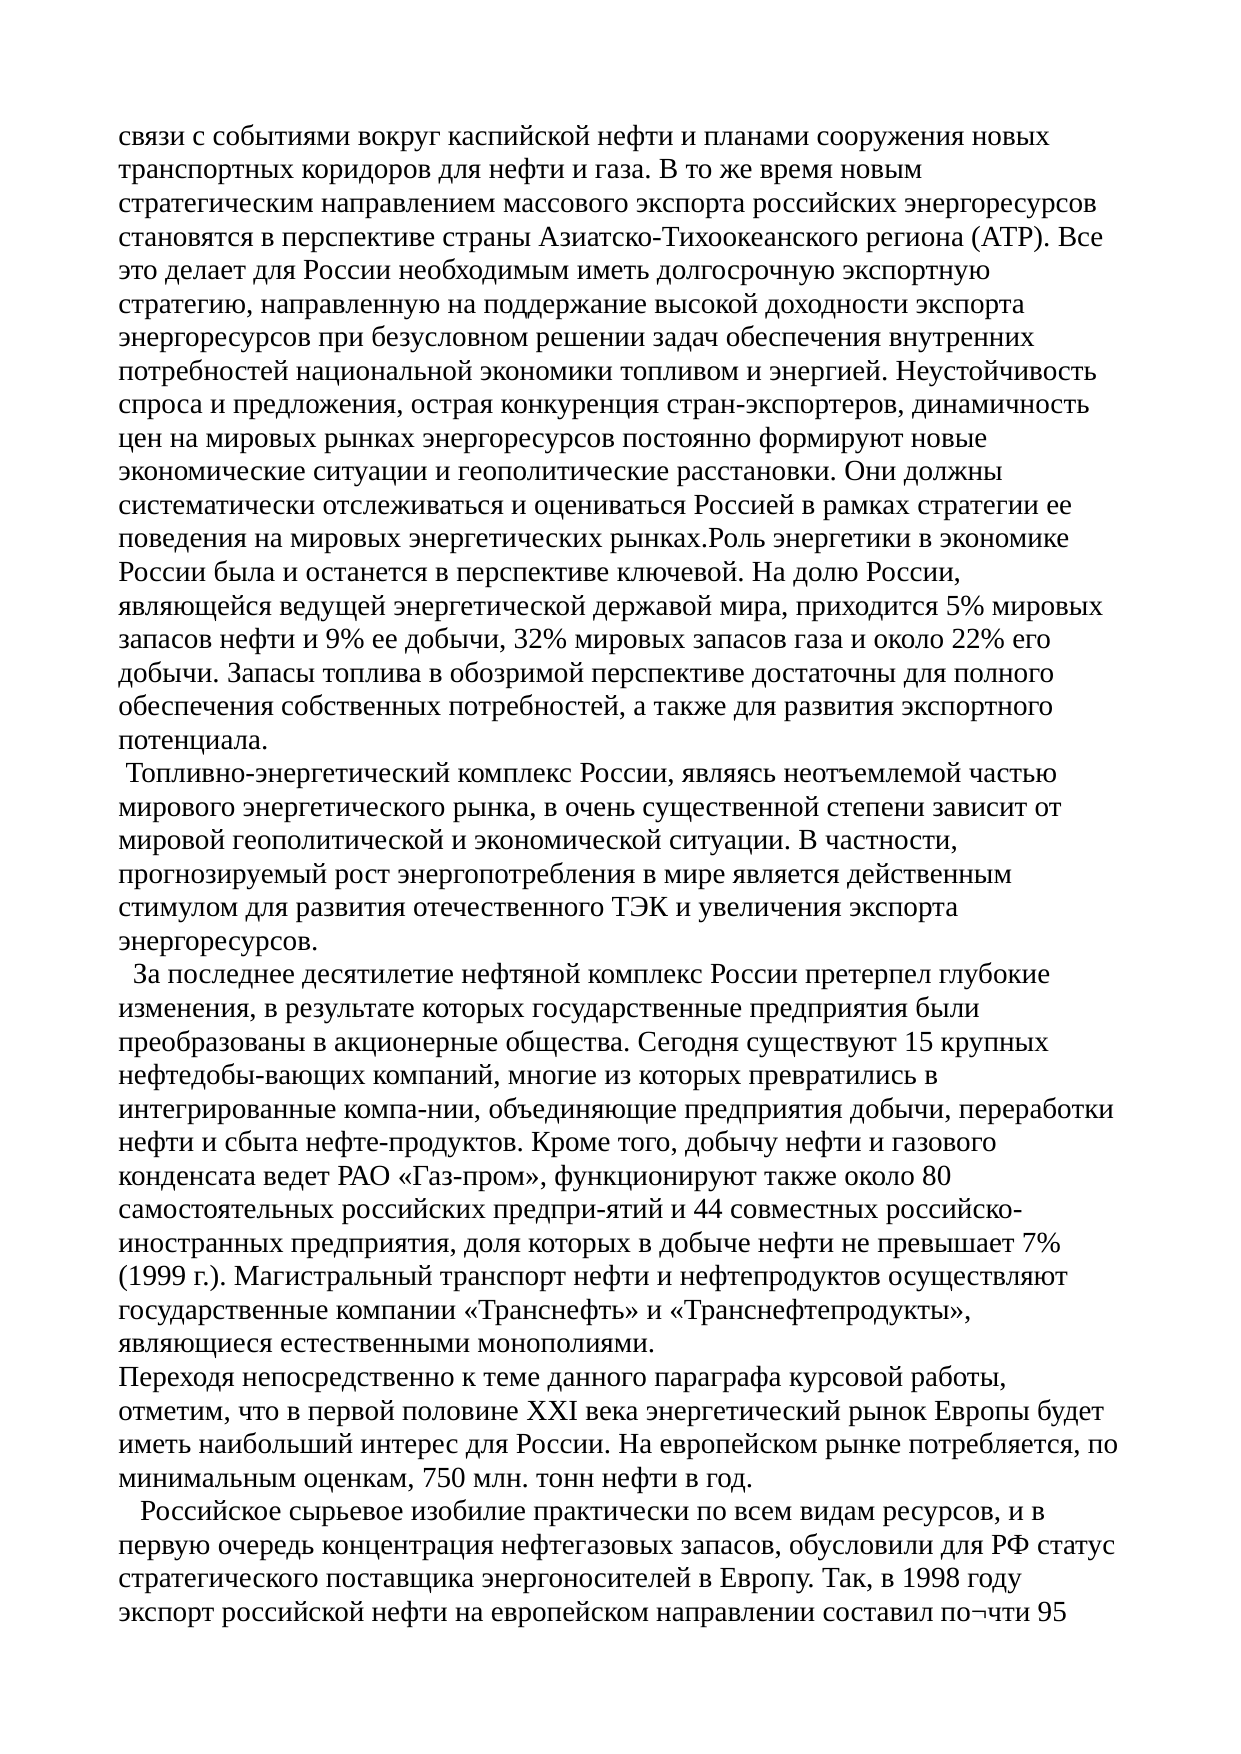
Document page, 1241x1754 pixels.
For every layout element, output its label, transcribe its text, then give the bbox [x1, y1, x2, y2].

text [118, 118, 1122, 755]
text Переходя непосредственно к теме данного параграфа курсовой работы, отметим, что в первой половине XXI века энергетический рынок Европы будет иметь наибольший интерес для России. На европейском рынке потребляется, по минимальным оценкам, 750 млн. тонн нефти в год. [118, 1359, 1122, 1493]
text За последнее десятилетие нефтяной комплекс России претерпел глубокие изменения, в результате которых государственные предприятия были преобразованы в акционерные общества. Сегодня существуют 15 крупных нефтедобы-вающих компаний, многие из которых превратились в интегрированные компа-нии, объединяющие предприятия добычи, переработки нефти и сбыта нефте-продуктов. Кроме того, добычу нефти и газового конденсата ведет РАО «Газ-пром», функционируют также около 80 самостоятельных российских предпри-ятий и 44 совместных российско-иностранных предприятия, доля которых в добыче нефти не превышает 7% (1999 г.). Магистральный транспорт нефти и нефтепродуктов осуществляют государственные компании «Транснефть» и «Транснефтепродукты», являющиеся естественными монополиями. [118, 957, 1122, 1359]
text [118, 1493, 1122, 1627]
text Топливно-энергетический комплекс России, являясь неотъемлемой частью мирового энергетического рынка, в очень существенной степени зависит от мировой геополитической и экономической ситуации. В частности, прогнозируемый рост энергопотребления в мире является действенным стимулом для развития отечественного ТЭК и увеличения экспорта энергоресурсов. [118, 755, 1122, 957]
